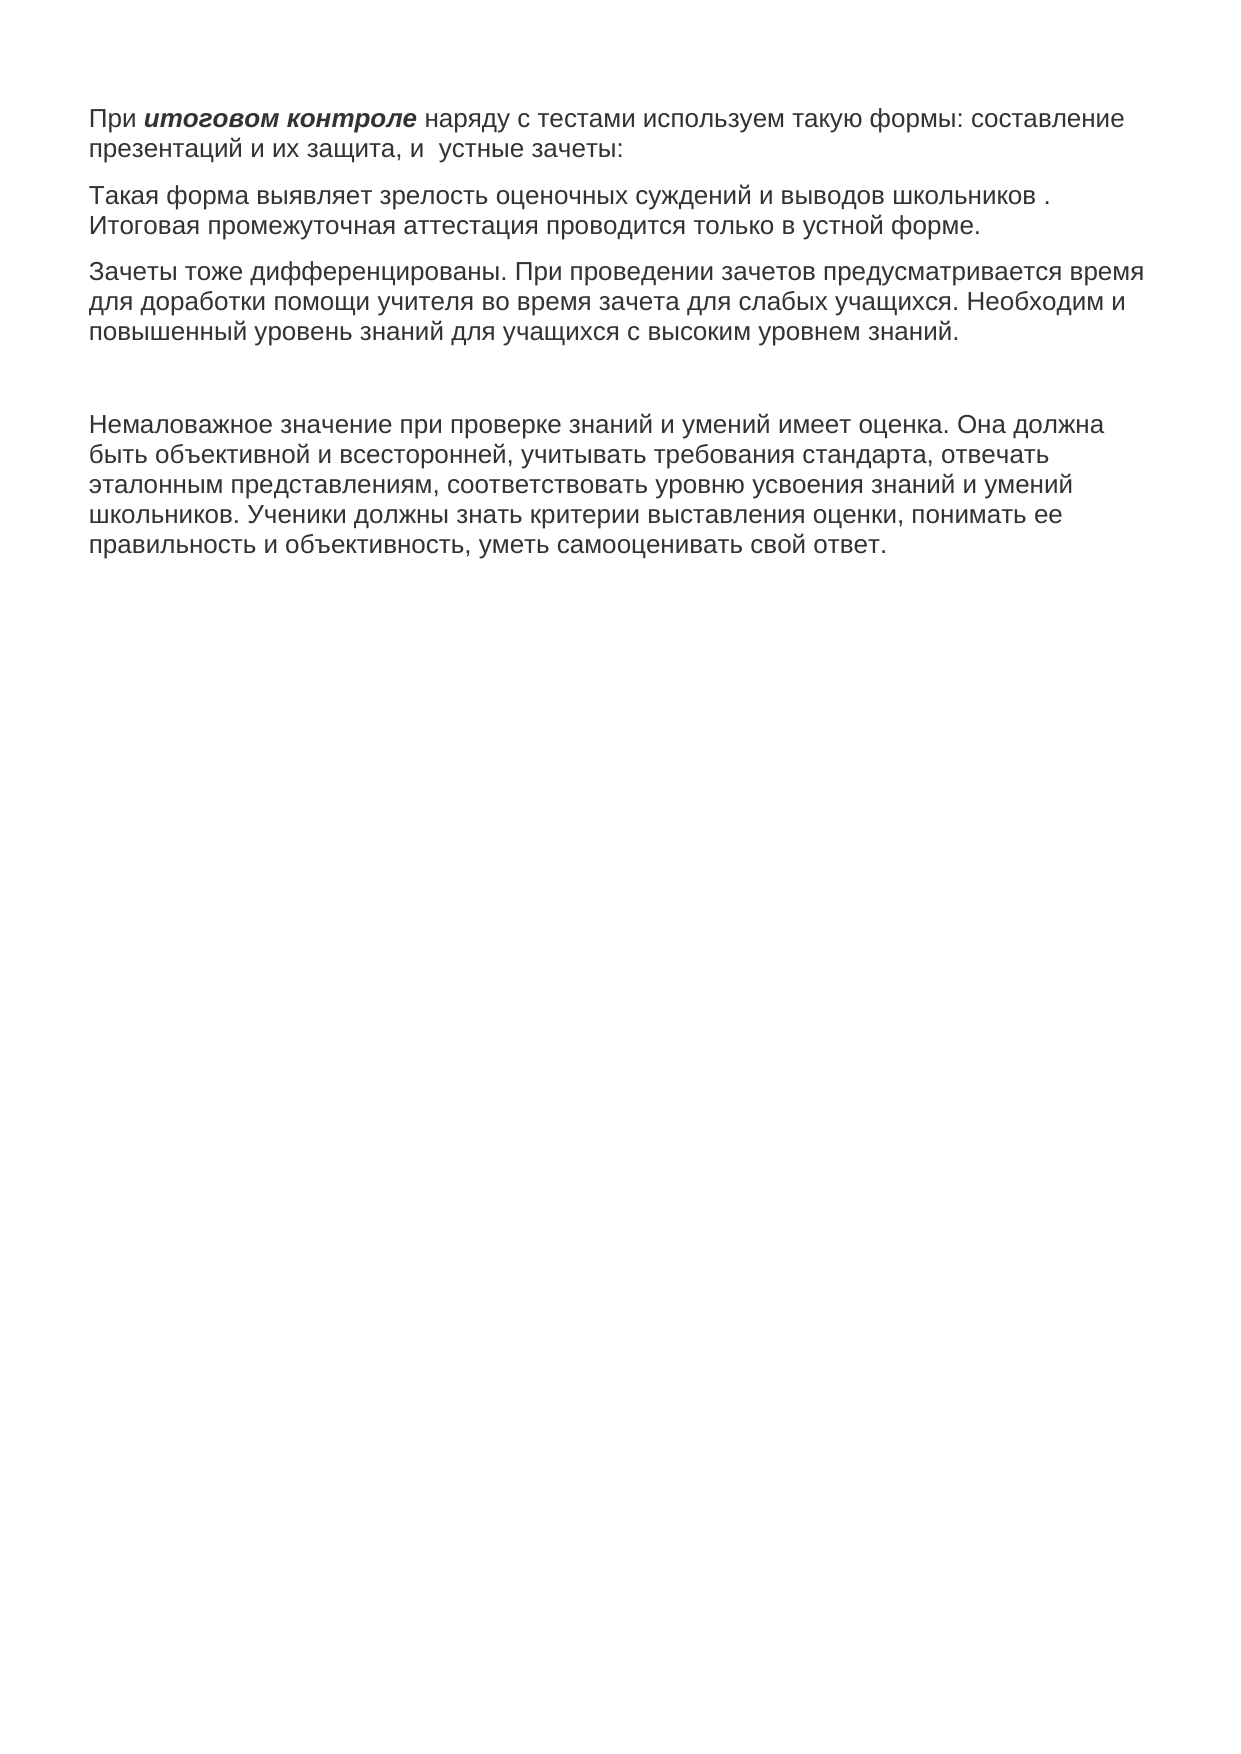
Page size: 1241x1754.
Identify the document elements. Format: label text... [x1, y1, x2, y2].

text Такая форма выявляет зрелость оценочных суждений и выводов школьников . Итоговая промежуточная аттестация проводится только в устной форме. [89, 180, 1167, 240]
text Зачеты тоже дифференцированы. При проведении зачетов предусматривается время для доработки помощи учителя во время зачета для слабых учащихся. Необходим и повышенный уровень знаний для учащихся с высоким уровнем знаний. [89, 256, 1167, 346]
text При итоговом контроле наряду с тестами используем такую формы: составление презентаций и их защита, и устные зачеты: [89, 103, 1167, 163]
text Немаловажное значение при проверке знаний и умений имеет оценка. Она должна быть объективной и всесторонней, учитывать требования стандарта, отвечать эталонным представлениям, соответствовать уровню усвоения знаний и умений школьников. Ученики должны знать критерии выставления оценки, понимать ее правильность и объективность, уметь самооценивать свой ответ. [89, 409, 1167, 559]
